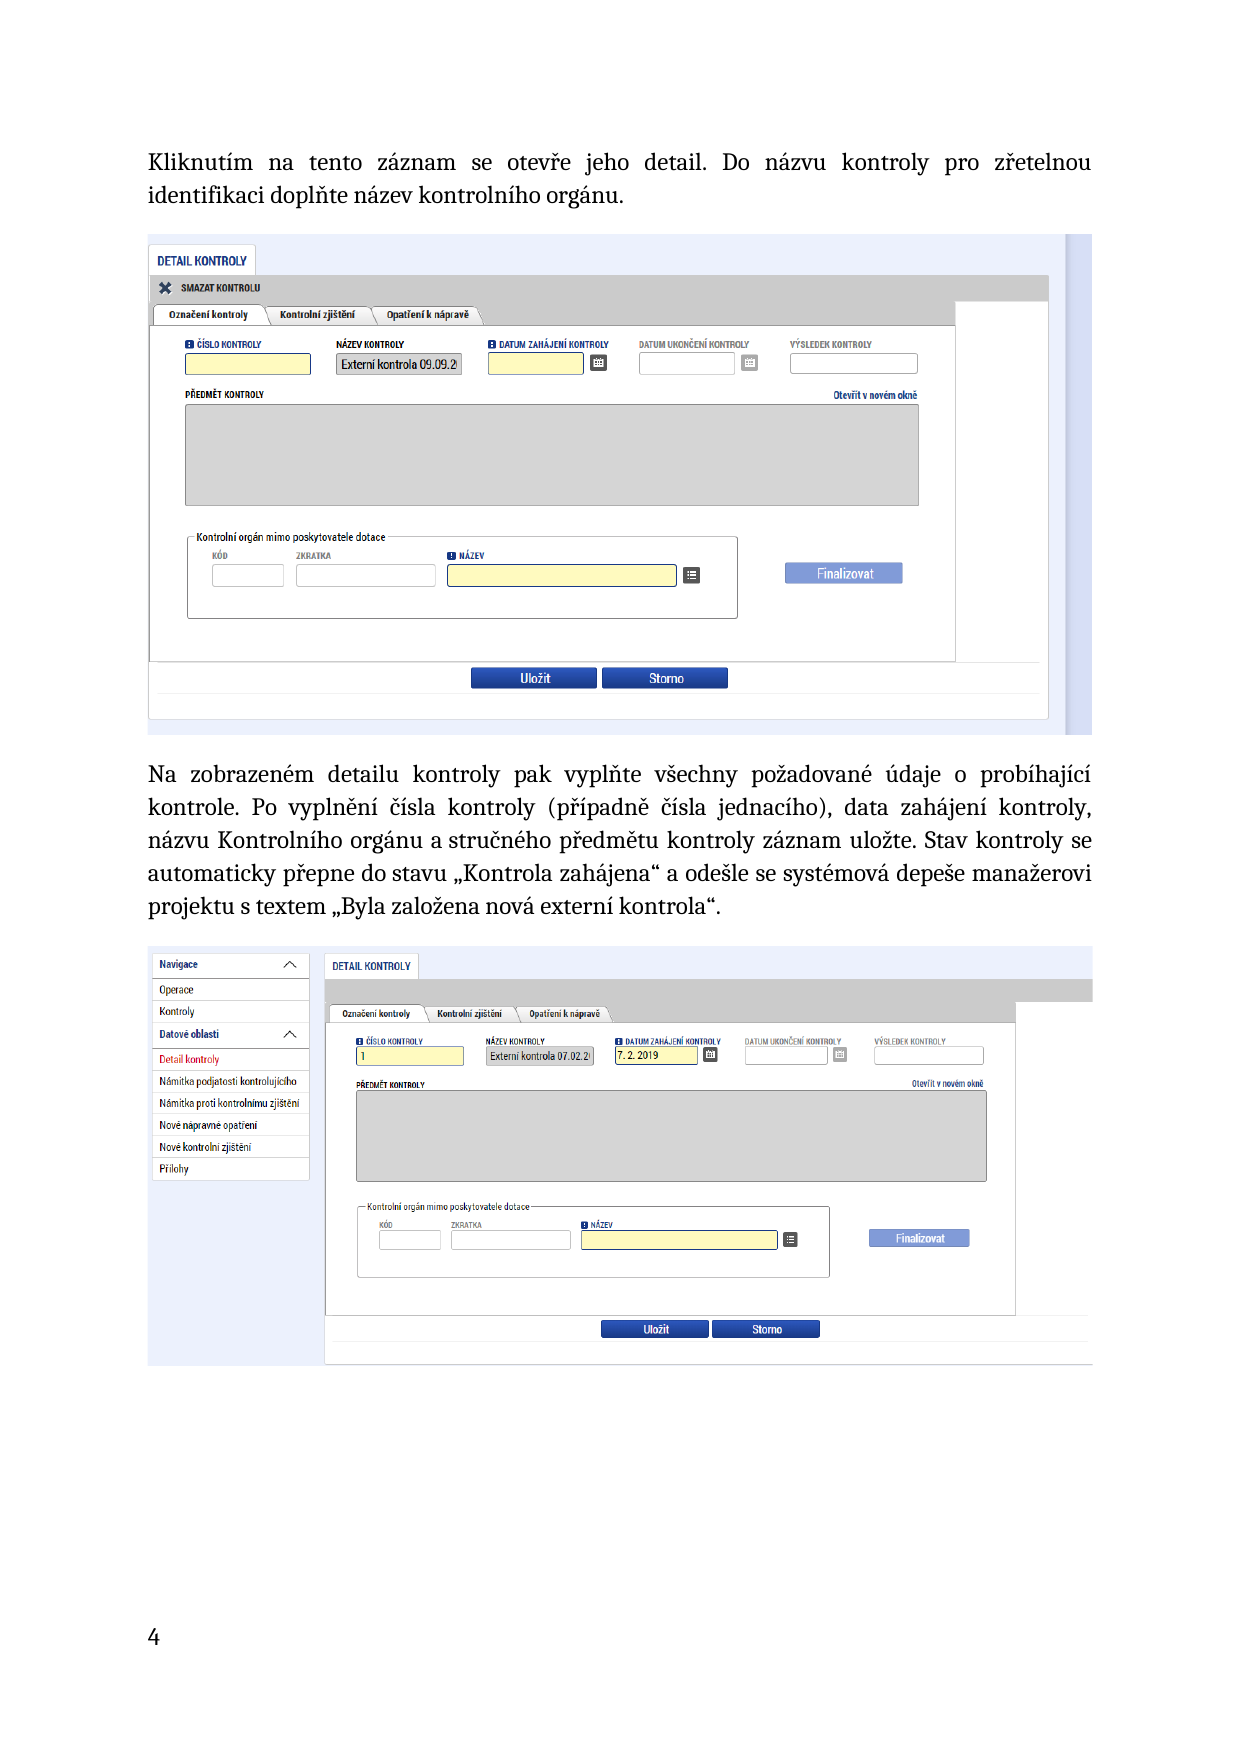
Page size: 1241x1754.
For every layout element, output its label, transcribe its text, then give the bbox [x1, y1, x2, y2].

picture [147, 234, 1092, 735]
text Kliknutím na tento záznam se otevře jeho detail. Do názvu kontroly pro zřetelnou identifikaci doplňte název kontrolního orgánu. [148, 148, 1093, 209]
picture [147, 946, 1093, 1366]
text Na zobrazeném detailu kontroly pak vyplňte všechny požadované údaje o probíhající kontrole. Po vyplnění čísla kontroly (případně čísla jednacího), data zahájení kontroly, názvu Kontrolního orgánu a stručného předmětu kontroly záznam uložte. Stav kontroly se automaticky přepne do stavu „Kontrola zahájena“ a odešle se systémová depeše manažerovi projektu s textem „Byla založena nová externí kontrola“. [148, 760, 1093, 921]
